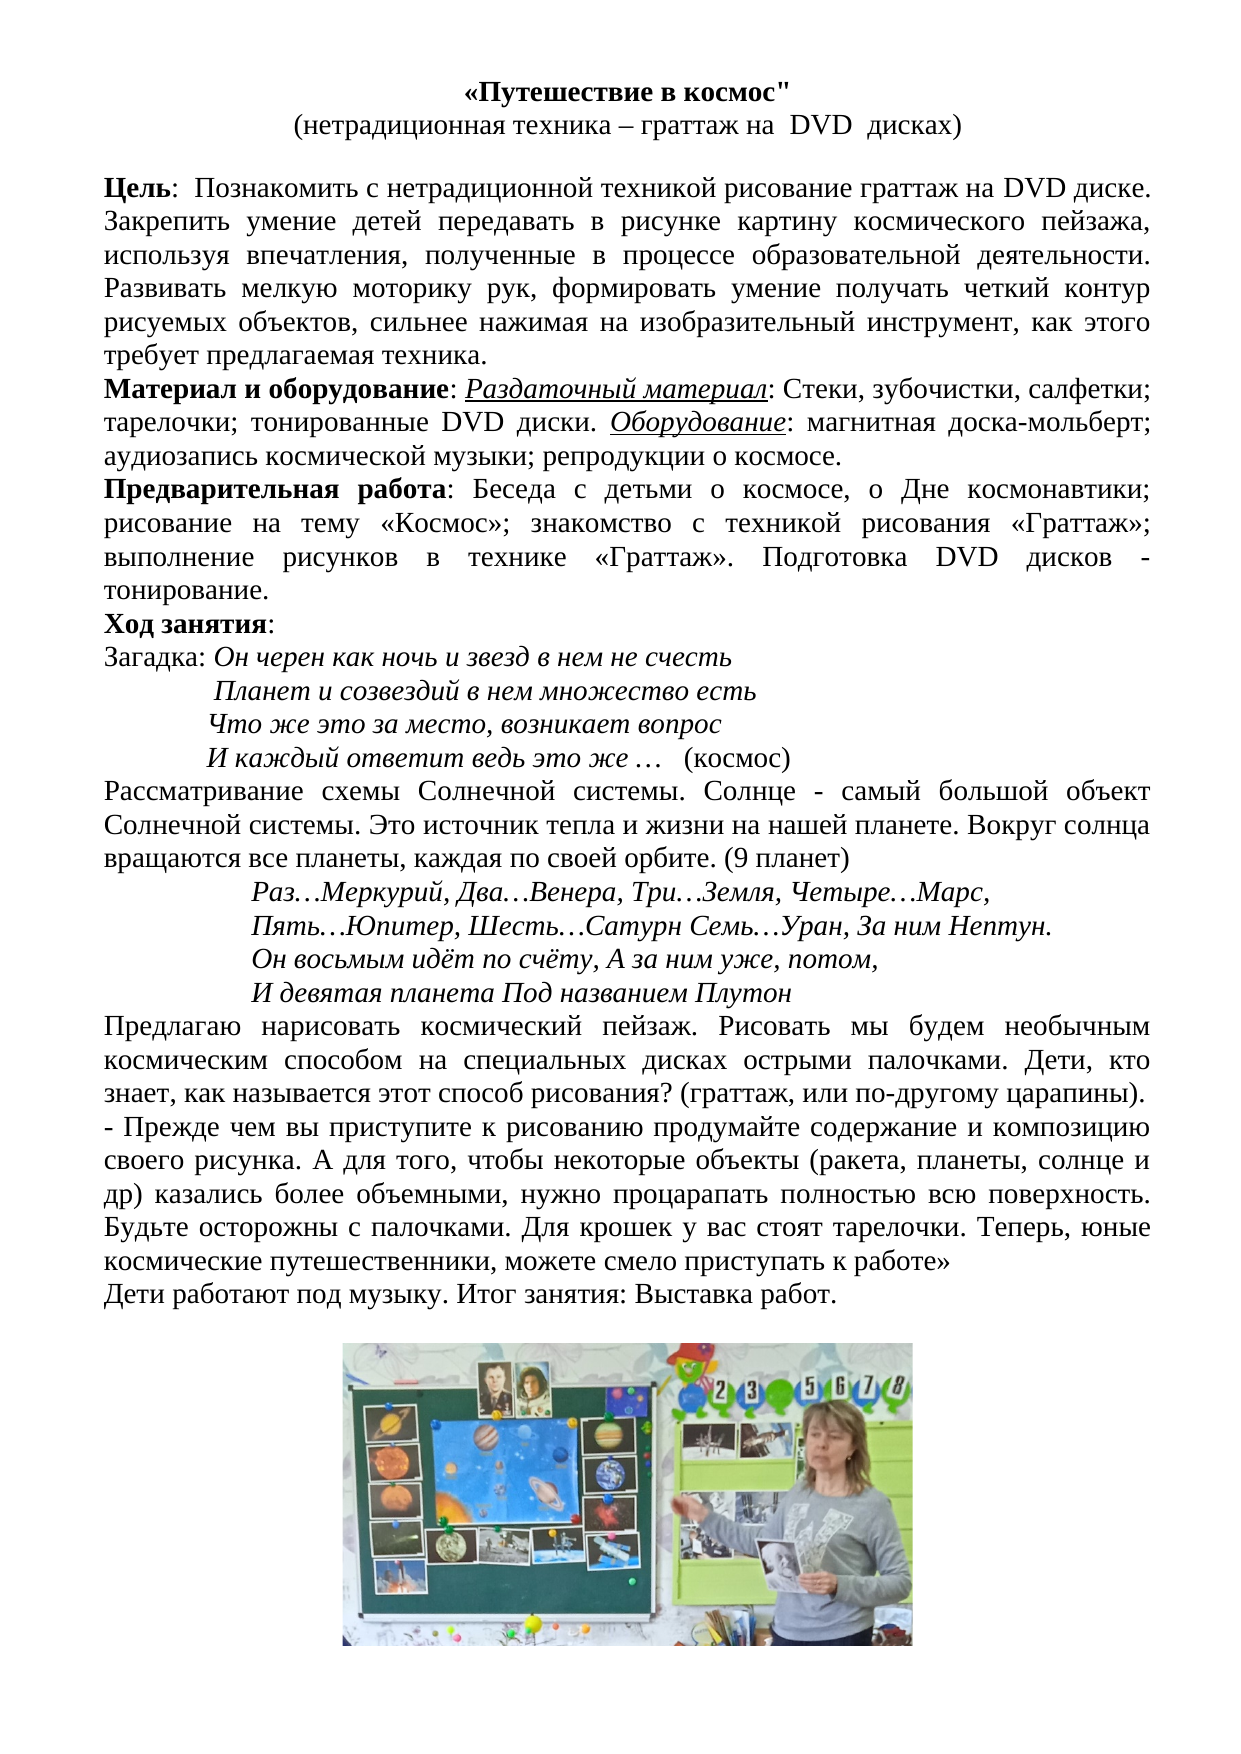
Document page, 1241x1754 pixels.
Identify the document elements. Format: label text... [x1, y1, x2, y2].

text Он восьмым идёт по счёту, А за ним уже, потом, [177, 941, 1152, 975]
text Что же это за место, возникает вопрос [103, 706, 1152, 740]
text Раз…Меркурий, Два…Венера, Три…Земля, Четыре…Марс, [177, 874, 1152, 908]
text (нетрадиционная техника – граттаж на DVD дисках) [103, 107, 1152, 141]
text И девятая планета Под названием Плутон [177, 975, 1152, 1008]
text Ход занятия: [103, 606, 1152, 639]
text Дети работают под музыку. Итог занятия: Выставка работ. [103, 1277, 1152, 1310]
text - Прежде чем вы приступите к рисованию продумайте содержание и композицию своего рисунка. А для того, чтобы некоторые объекты (ракета, планеты, солнце и др) казались более объемными, нужно процарапать полностью всю поверхность. Будьте осторожны с палочками. Для крошек у вас стоят тарелочки. Теперь, юные космические путешественники, можете смело приступать к работе» [103, 1109, 1152, 1277]
text Рассматривание схемы Солнечной системы. Солнце - самый большой объект Солнечной системы. Это источник тепла и жизни на нашей планете. Вокруг солнца вращаются все планеты, каждая по своей орбите. (9 планет) [103, 773, 1152, 874]
text Планет и созвездий в нем множество есть [103, 673, 1152, 706]
text Загадка: Он черен как ночь и звезд в нем не счесть [103, 639, 1152, 673]
text «Путешествие в космос" [103, 74, 1152, 107]
text Цель: Познакомить с нетрадиционной техникой рисование граттаж на DVD диске. Закрепить умение детей передавать в рисунке картину космического пейзажа, используя впечатления, полученные в процессе образовательной деятельности. Развивать мелкую моторику рук, формировать умение получать четкий контур рисуемых объектов, сильнее нажимая на изобразительный инструмент, как этого требует предлагаемая техника. [103, 170, 1152, 371]
text Пять…Юпитер, Шесть…Сатурн Семь…Уран, За ним Нептун. [177, 908, 1152, 941]
text Материал и оборудование: Раздаточный материал: Стеки, зубочистки, салфетки; тарелочки; тонированные DVD диски. Оборудование: магнитная доска-мольберт; аудиозапись космической музыки; репродукции о космосе. [103, 371, 1152, 472]
text Предварительная работа: Беседа с детьми о космосе, о Дне космонавтики; рисование на тему «Космос»; знакомство с техникой рисования «Граттаж»; выполнение рисунков в технике «Граттаж». Подготовка DVD дисков - тонирование. [103, 472, 1152, 606]
text Предлагаю нарисовать космический пейзаж. Рисовать мы будем необычным космическим способом на специальных дисках острыми палочками. Дети, кто знает, как называется этот способ рисования? (граттаж, или по-другому царапины). [103, 1008, 1152, 1109]
text И каждый ответит ведь это же … (космос) [103, 740, 1152, 773]
picture [342, 1343, 913, 1646]
